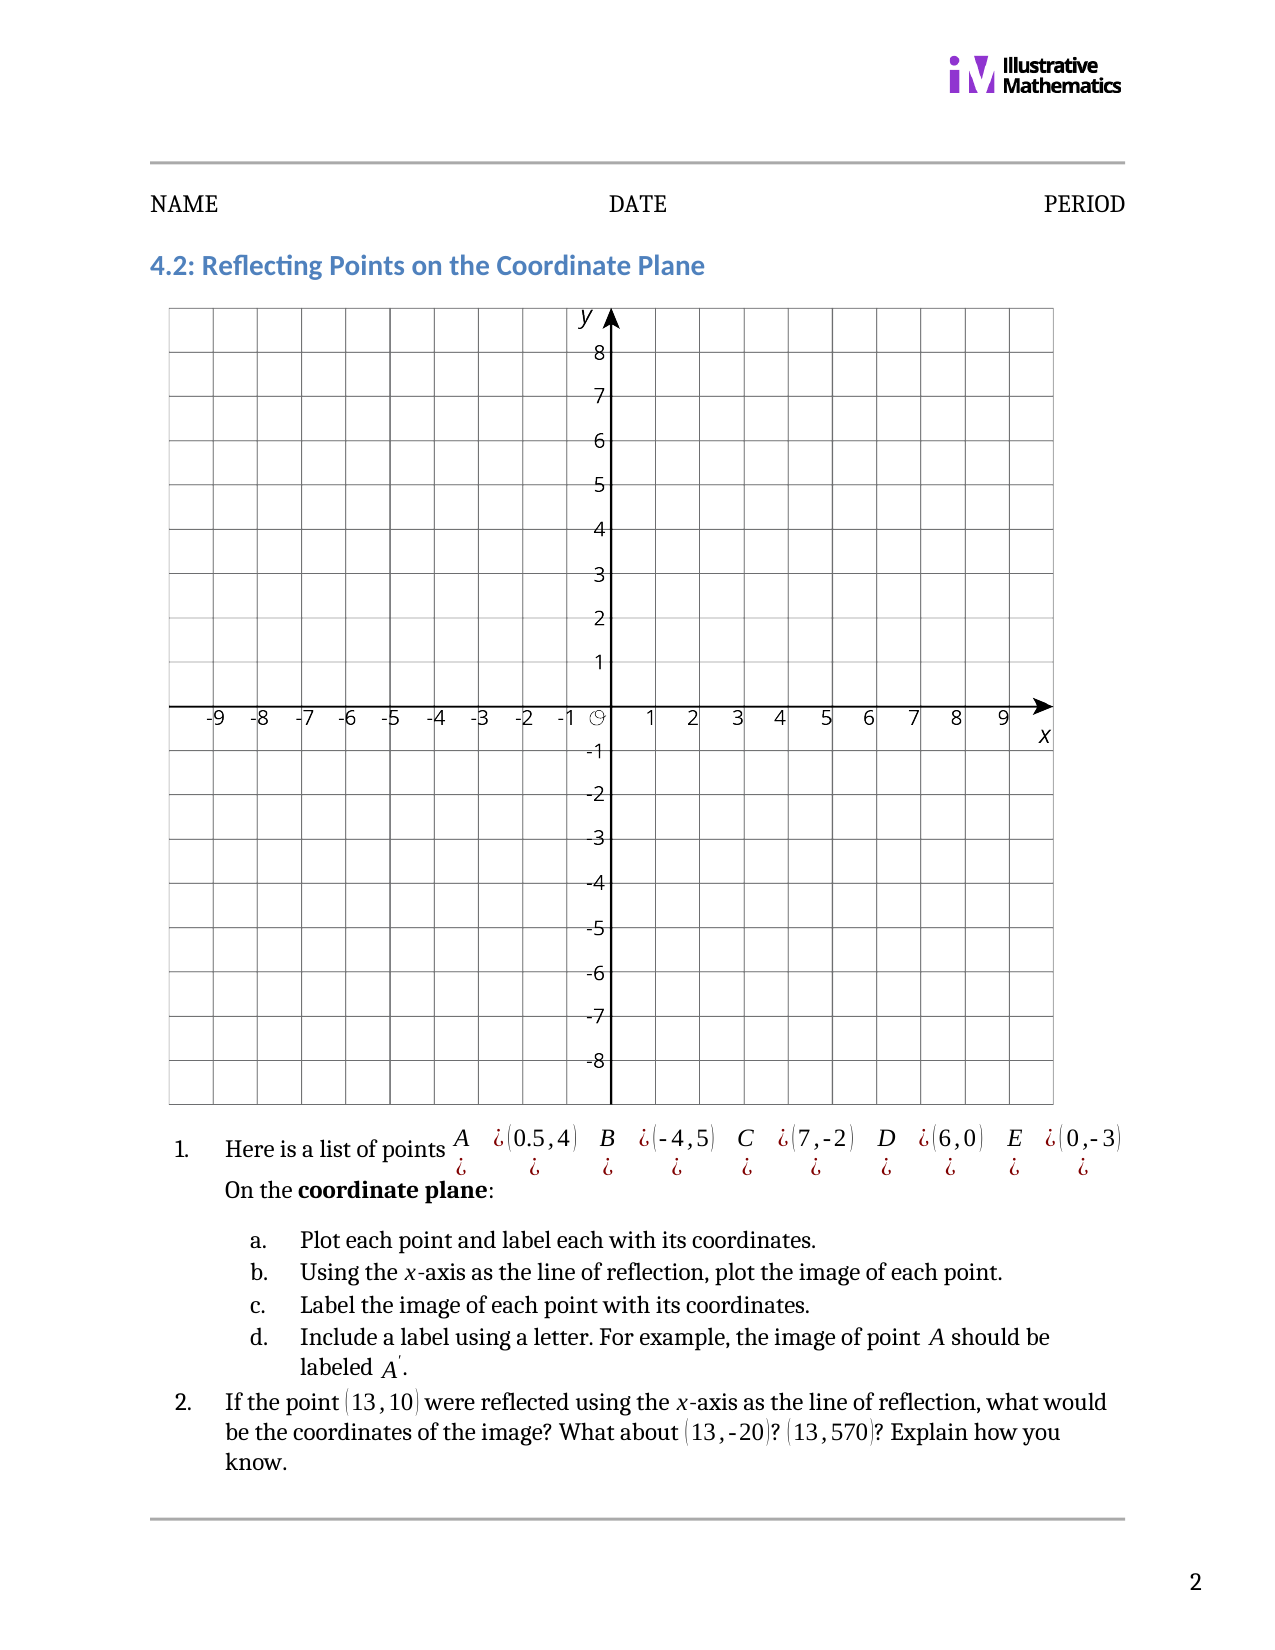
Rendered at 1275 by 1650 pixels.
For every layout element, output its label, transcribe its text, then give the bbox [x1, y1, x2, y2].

list If the point were reflected using the -axis as the line of reflection, what would be the coordinates of the image? What about ? ? Explain how you know. [175, 1387, 1125, 1477]
list Label the image of each point with its coordinates. [250, 1291, 1125, 1319]
list Include a label using a letter. For example, the image of point should be labeled . [250, 1323, 1125, 1383]
list Plot each point and label each with its coordinates. [250, 1226, 1125, 1254]
list Using the -axis as the line of reflection, plot the image of each point. [250, 1258, 1125, 1287]
subtitle 4.2: Reflecting Points on the Coordinate Plane [150, 247, 1125, 283]
list Here is a list of points On the coordinate plane: [175, 1123, 1125, 1205]
picture [949, 55, 1121, 93]
picture [168, 301, 1054, 1105]
